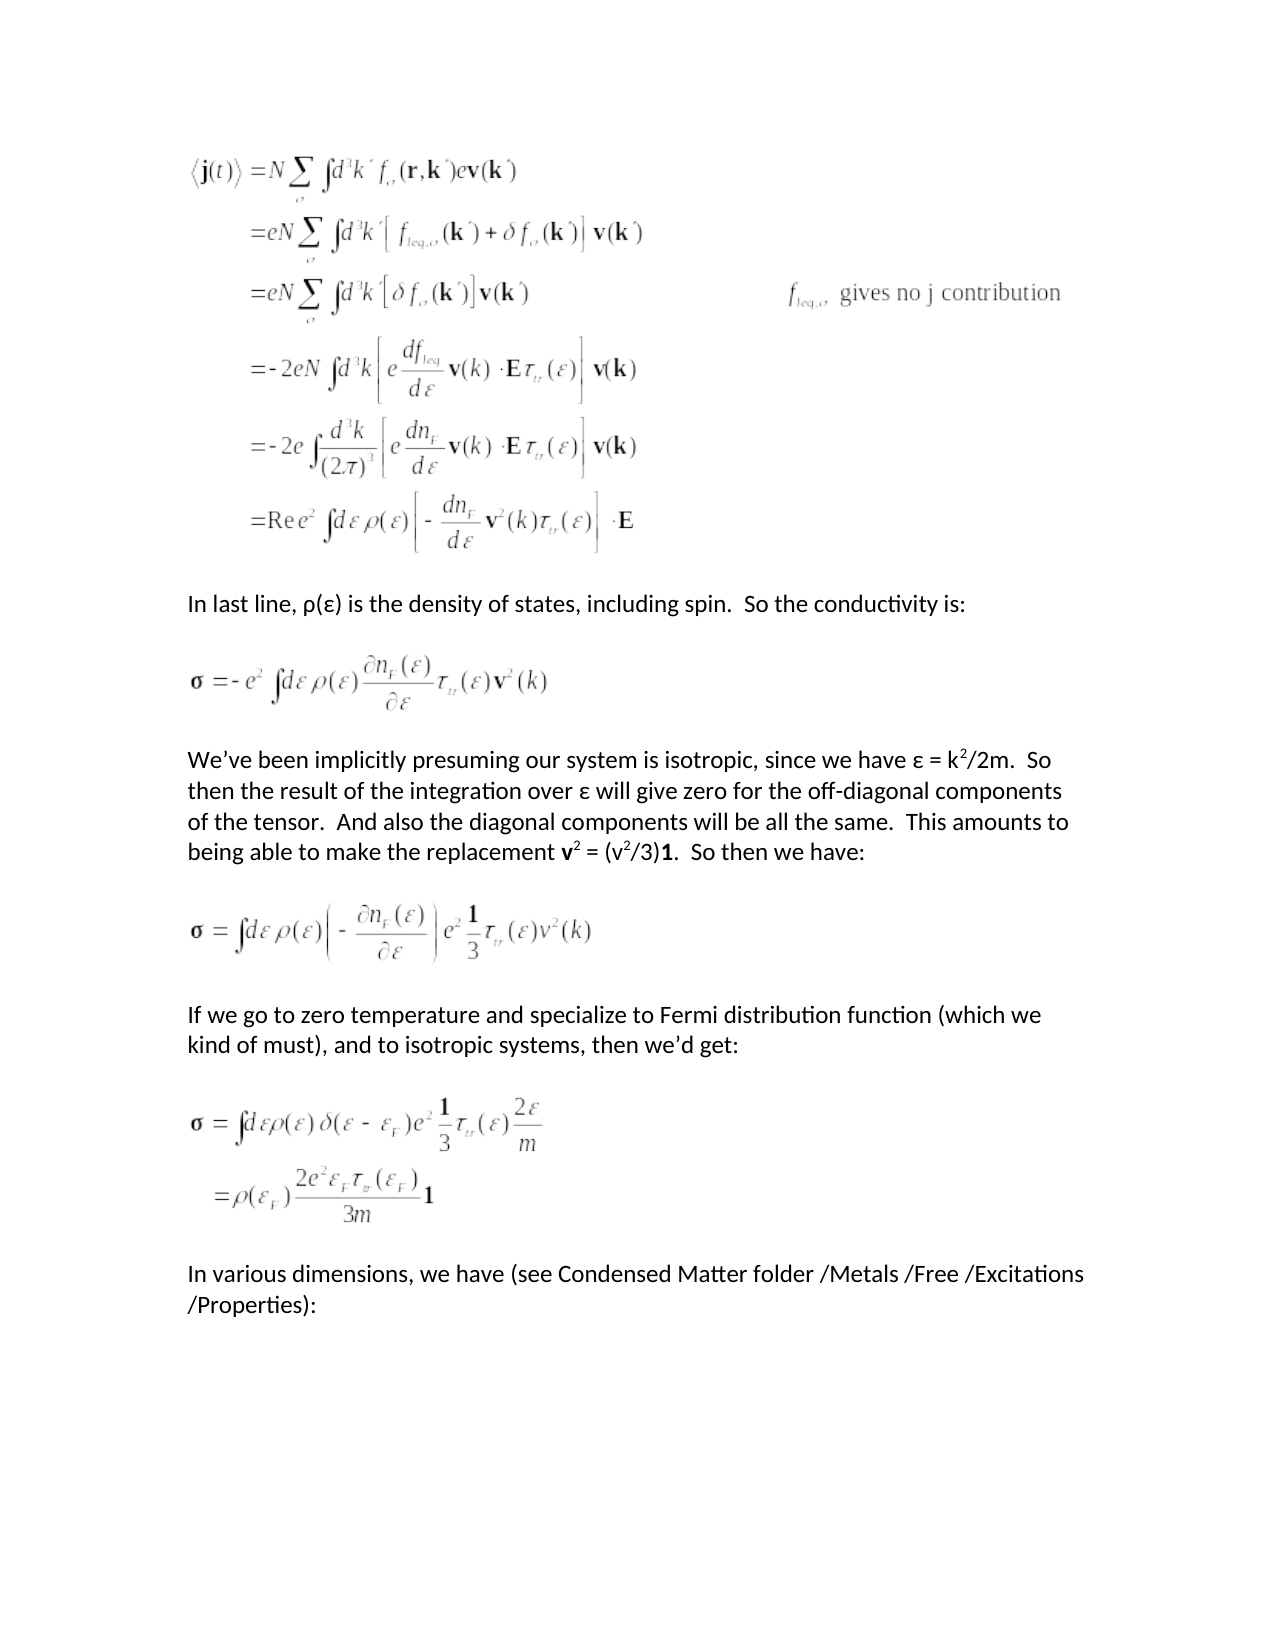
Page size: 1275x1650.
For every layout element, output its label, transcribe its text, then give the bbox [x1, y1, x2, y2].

text We’ve been implicitly presuming our system is isotropic, since we have ε = k2/2m. So then the result of the integration over ε will give zero for the off-diagonal components of the tensor. And also the diagonal components will be all the same. This amounts to being able to make the replacement v2 = (v2/3)1. So then we have: [187, 744, 1087, 867]
text In various dimensions, we have (see Condensed Matter folder /Metals /Free /Excitations /Properties): [187, 1258, 1087, 1319]
text If we go to zero temperature and specialize to Fermi distribution function (which we kind of must), and to isotropic systems, then we’d get: [187, 999, 1087, 1060]
text In last line, ρ(ε) is the density of states, including spin. So the conductivity is: [187, 588, 1087, 618]
